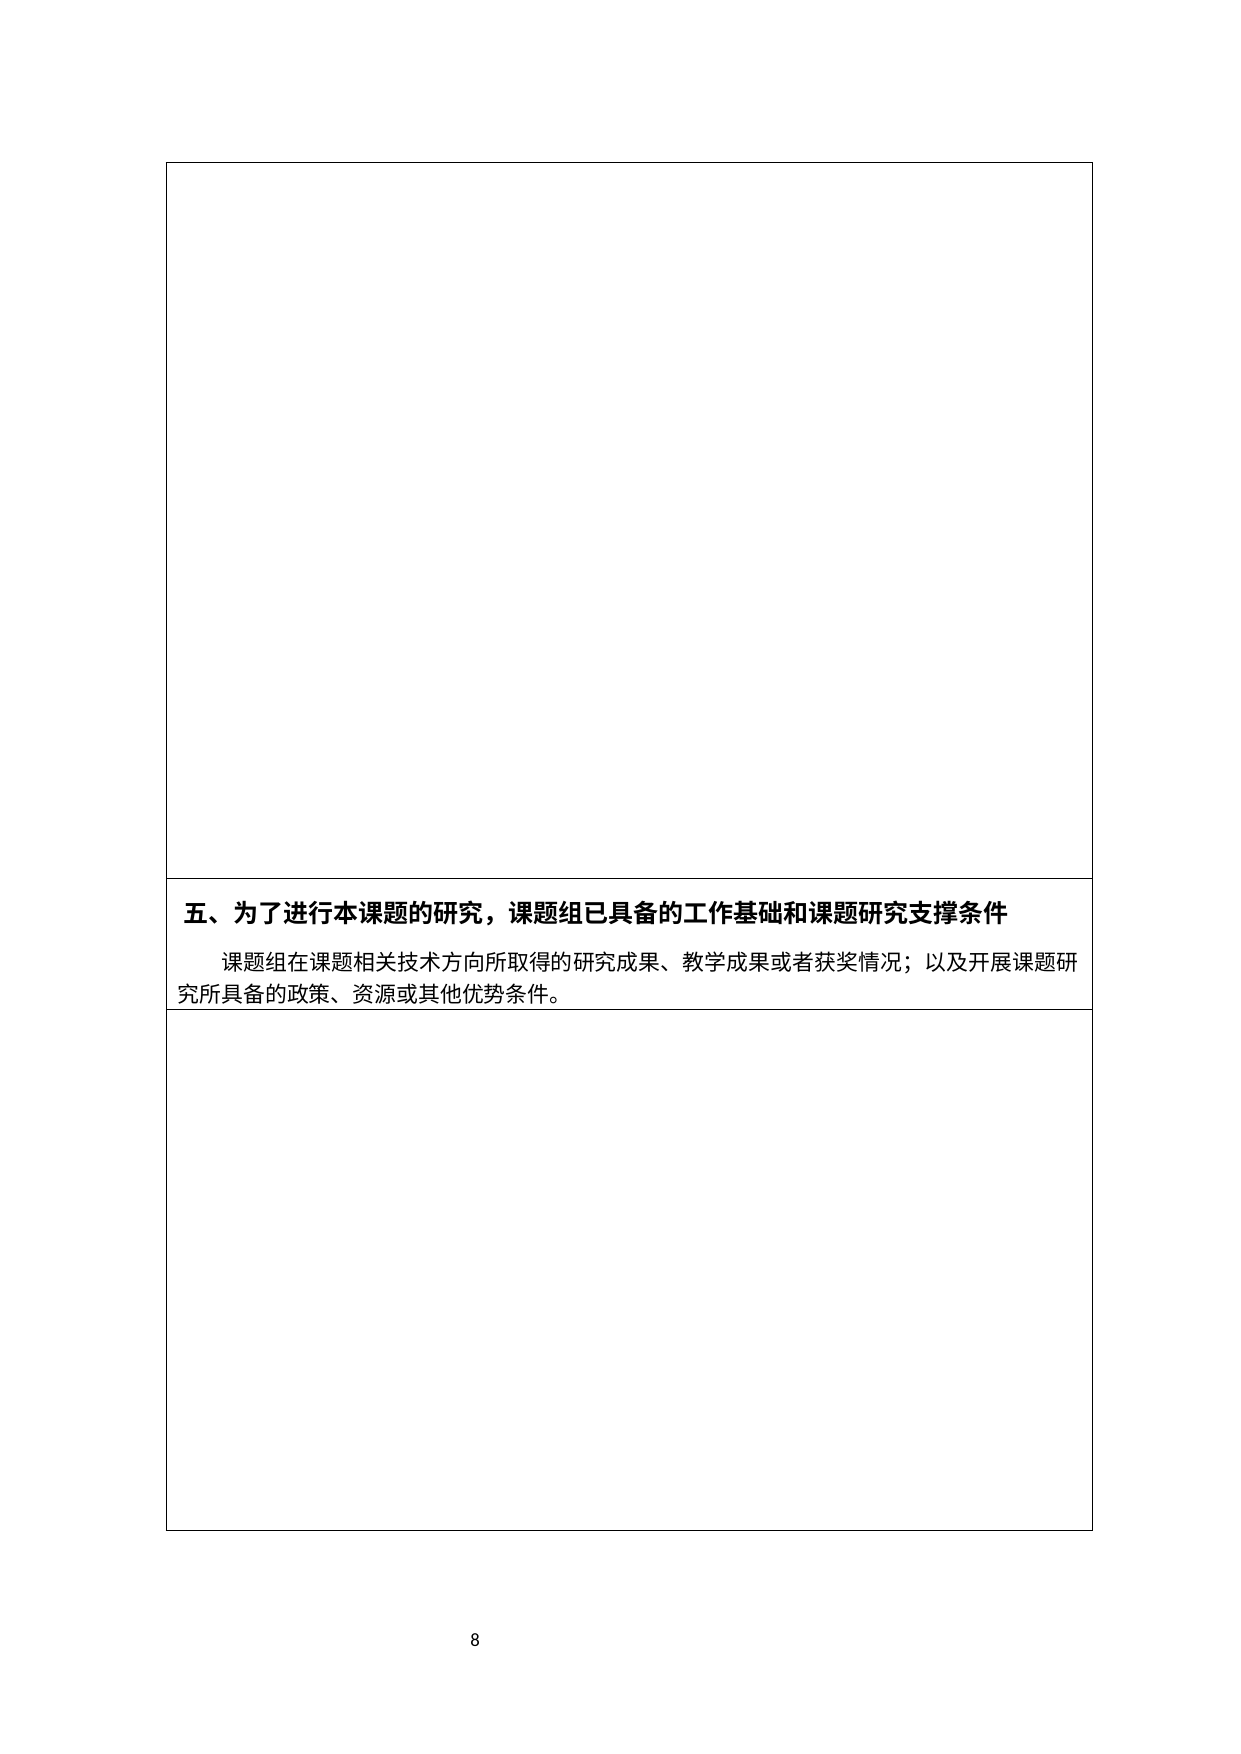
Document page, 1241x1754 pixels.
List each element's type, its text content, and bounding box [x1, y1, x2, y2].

table_cell 五、为了进行本课题的研究，课题组已具备的工作基础和课题研究支撑条件 课题组在课题相关技术方向所取得的研究成果、教学成果或者获奖情况；以及开展课题研究所具备的政策、资源或其他优势条件。 [167, 879, 1092, 1009]
table_cell [167, 1010, 1092, 1530]
table_cell [167, 163, 1092, 878]
